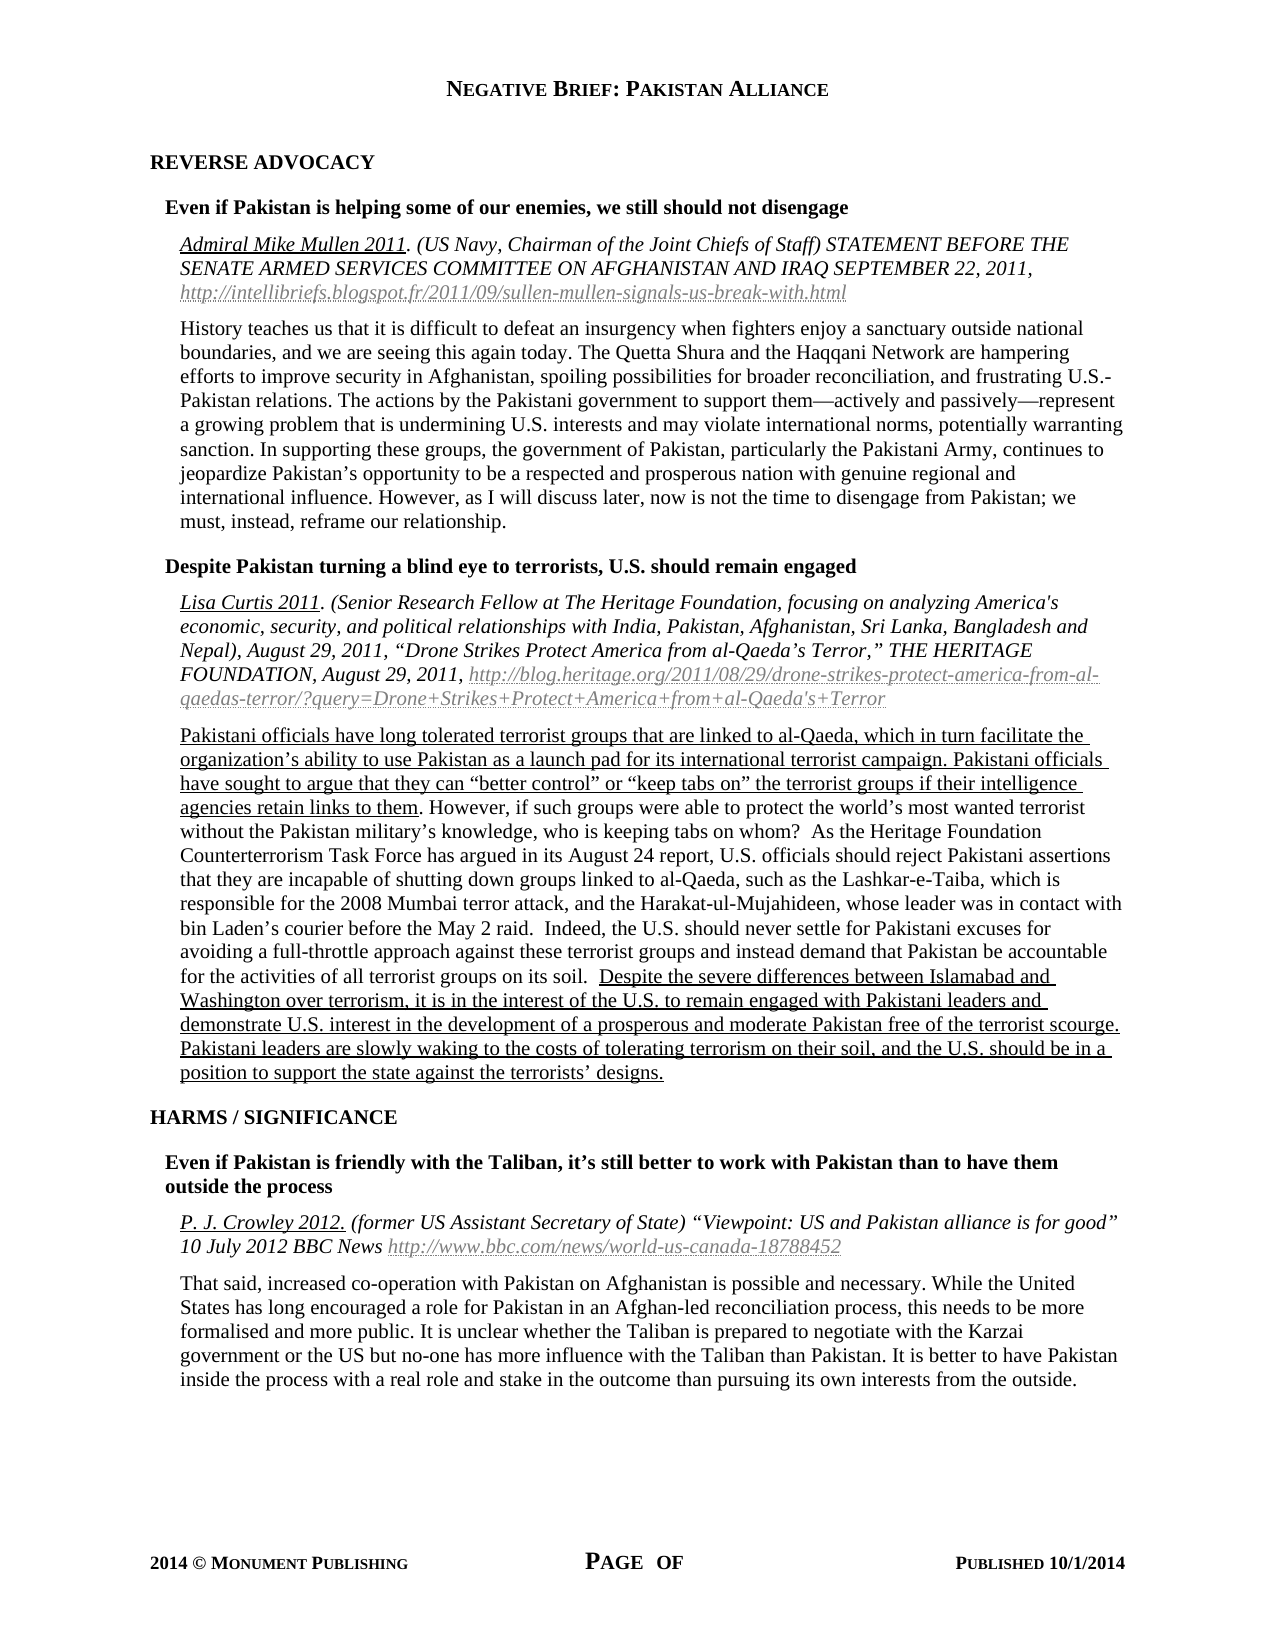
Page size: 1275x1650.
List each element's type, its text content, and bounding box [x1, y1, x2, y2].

text That said, increased co-operation with Pakistan on Afghanistan is possible and necessary. While the United States has long encouraged a role for Pakistan in an Afghan-led reconciliation process, this needs to be more formalised and more public. It is unclear whether the Taliban is prepared to negotiate with the Karzai government or the US but no-one has more influence with the Taliban than Pakistan. It is better to have Pakistan inside the process with a real role and stake in the outcome than pursuing its own interests from the outside. [180, 1271, 1125, 1391]
text REVERSE ADVOCACY [150, 150, 1125, 174]
text Pakistani officials have long tolerated terrorist groups that are linked to al-Qaeda, which in turn facilitate the organization’s ability to use Pakistan as a launch pad for its international terrorist campaign. Pakistani officials have sought to argue that they can “better control” or “keep tabs on” the terrorist groups if their intelligence agencies retain links to them. However, if such groups were able to protect the world’s most wanted terrorist without the Pakistan military’s knowledge, who is keeping tabs on whom? As the Heritage Foundation Counterterrorism Task Force has argued in its August 24 report, U.S. officials should reject Pakistani assertions that they are incapable of shutting down groups linked to al-Qaeda, such as the Lashkar-e-Taiba, which is responsible for the 2008 Mumbai terror attack, and the Harakat-ul-Mujahideen, whose leader was in contact with bin Laden’s courier before the May 2 raid. Indeed, the U.S. should never settle for Pakistani excuses for avoiding a full-throttle approach against these terrorist groups and instead demand that Pakistan be accountable for the activities of all terrorist groups on its soil. Despite the severe differences between Islamabad and Washington over terrorism, it is in the interest of the U.S. to remain engaged with Pakistani leaders and demonstrate U.S. interest in the development of a prosperous and moderate Pakistan free of the terrorist scourge. Pakistani leaders are slowly waking to the costs of tolerating terrorism on their soil, and the U.S. should be in a position to support the state against the terrorists’ designs. [180, 723, 1125, 1084]
text Despite Pakistan turning a blind eye to terrorists, U.S. should remain engaged [165, 553, 1125, 578]
text History teaches us that it is difficult to defeat an insurgency when fighters enjoy a sanctuary outside national boundaries, and we are seeing this again today. The Quetta Shura and the Haqqani Network are hampering efforts to improve security in Afghanistan, spoiling possibilities for broader reconciliation, and frustrating U.S.-Pakistan relations. The actions by the Pakistani government to support them—actively and passively—represent a growing problem that is undermining U.S. interests and may violate international norms, potentially warranting sanction. In supporting these groups, the government of Pakistan, particularly the Pakistani Army, continues to jeopardize Pakistan’s opportunity to be a respected and prosperous nation with genuine regional and international influence. However, as I will discuss later, now is not the time to disengage from Pakistan; we must, instead, reframe our relationship. [180, 316, 1125, 533]
text Even if Pakistan is friendly with the Taliban, it’s still better to work with Pakistan than to have them outside the process [165, 1149, 1125, 1198]
text Admiral Mike Mullen 2011. (US Navy, Chairman of the Joint Chiefs of Staff) STATEMENT BEFORE THE SENATE ARMED SERVICES COMMITTEE ON AFGHANISTAN AND IRAQ SEPTEMBER 22, 2011, http://intellibriefs.blogspot.fr/2011/09/sullen-mullen-signals-us-break-with.html [180, 231, 1125, 304]
text HARMS / SIGNIFICANCE [150, 1105, 1125, 1129]
text Lisa Curtis 2011. (Senior Research Fellow at The Heritage Foundation, focusing on analyzing America's economic, security, and political relationships with India, Pakistan, Afghanistan, Sri Lanka, Bangladesh and Nepal), August 29, 2011, “Drone Strikes Protect America from al-Qaeda’s Terror,” THE HERITAGE FOUNDATION, August 29, 2011, http://blog.heritage.org/2011/08/29/drone-strikes-protect-america-from-al-qaedas-terror/?query=Drone+Strikes+Protect+America+from+al-Qaeda's+Terror [180, 590, 1125, 710]
text Even if Pakistan is helping some of our enemies, we still should not disengage [165, 195, 1125, 219]
text P. J. Crowley 2012. (former US Assistant Secretary of State) “Viewpoint: US and Pakistan alliance is for good” 10 July 2012 BBC News http://www.bbc.com/news/world-us-canada-18788452 [180, 1210, 1125, 1258]
